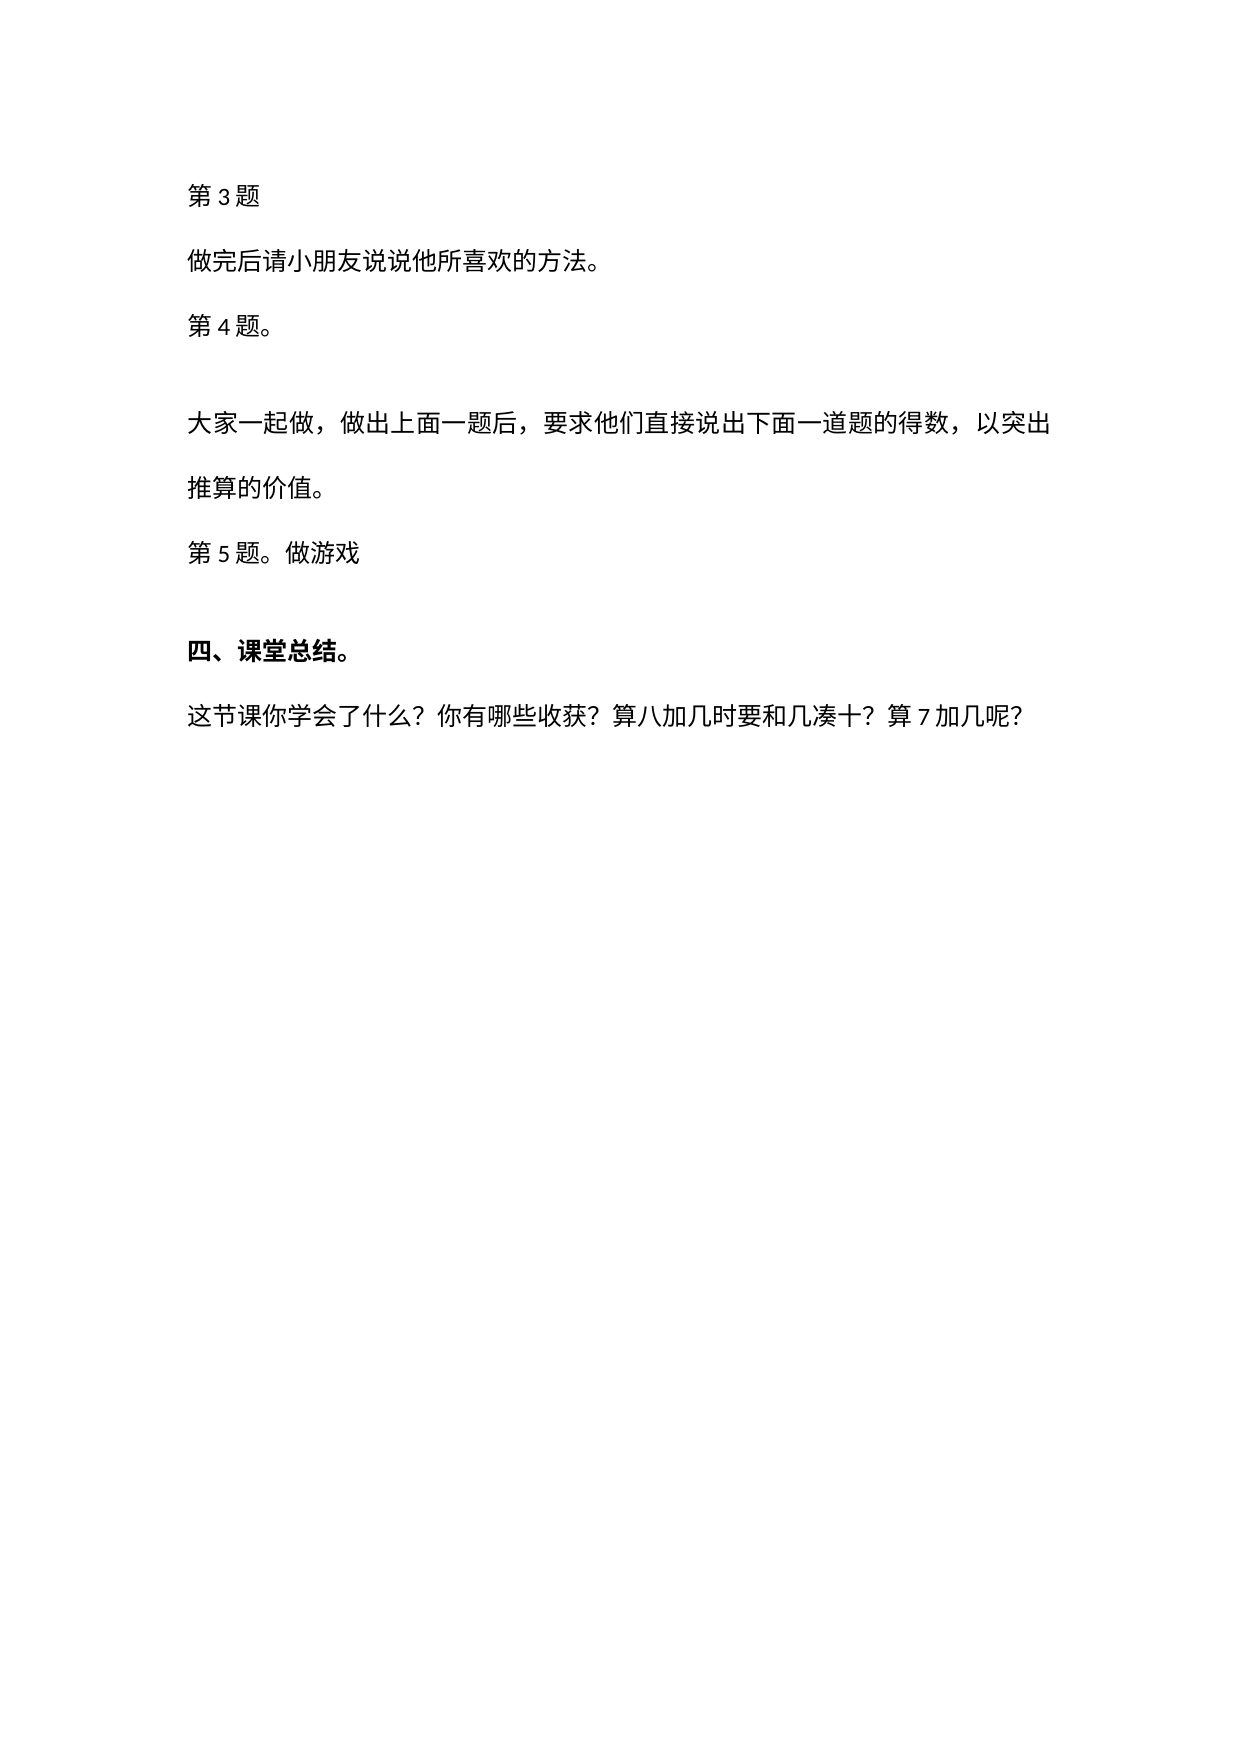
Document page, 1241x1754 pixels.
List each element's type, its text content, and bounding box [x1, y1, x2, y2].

text 第5题。做游戏 [187, 519, 1053, 584]
text 第4题。 [187, 292, 1053, 357]
text 第3题 [187, 162, 1053, 227]
text 四、课堂总结。 [187, 617, 1053, 682]
text 大家一起做，做出上面一题后，要求他们直接说出下面一道题的得数，以突出推算的价值。 [187, 389, 1053, 519]
text 这节课你学会了什么？你有哪些收获？算八加几时要和几凑十？算7加几呢？ [187, 682, 1053, 747]
text 做完后请小朋友说说他所喜欢的方法。 [187, 227, 1053, 292]
